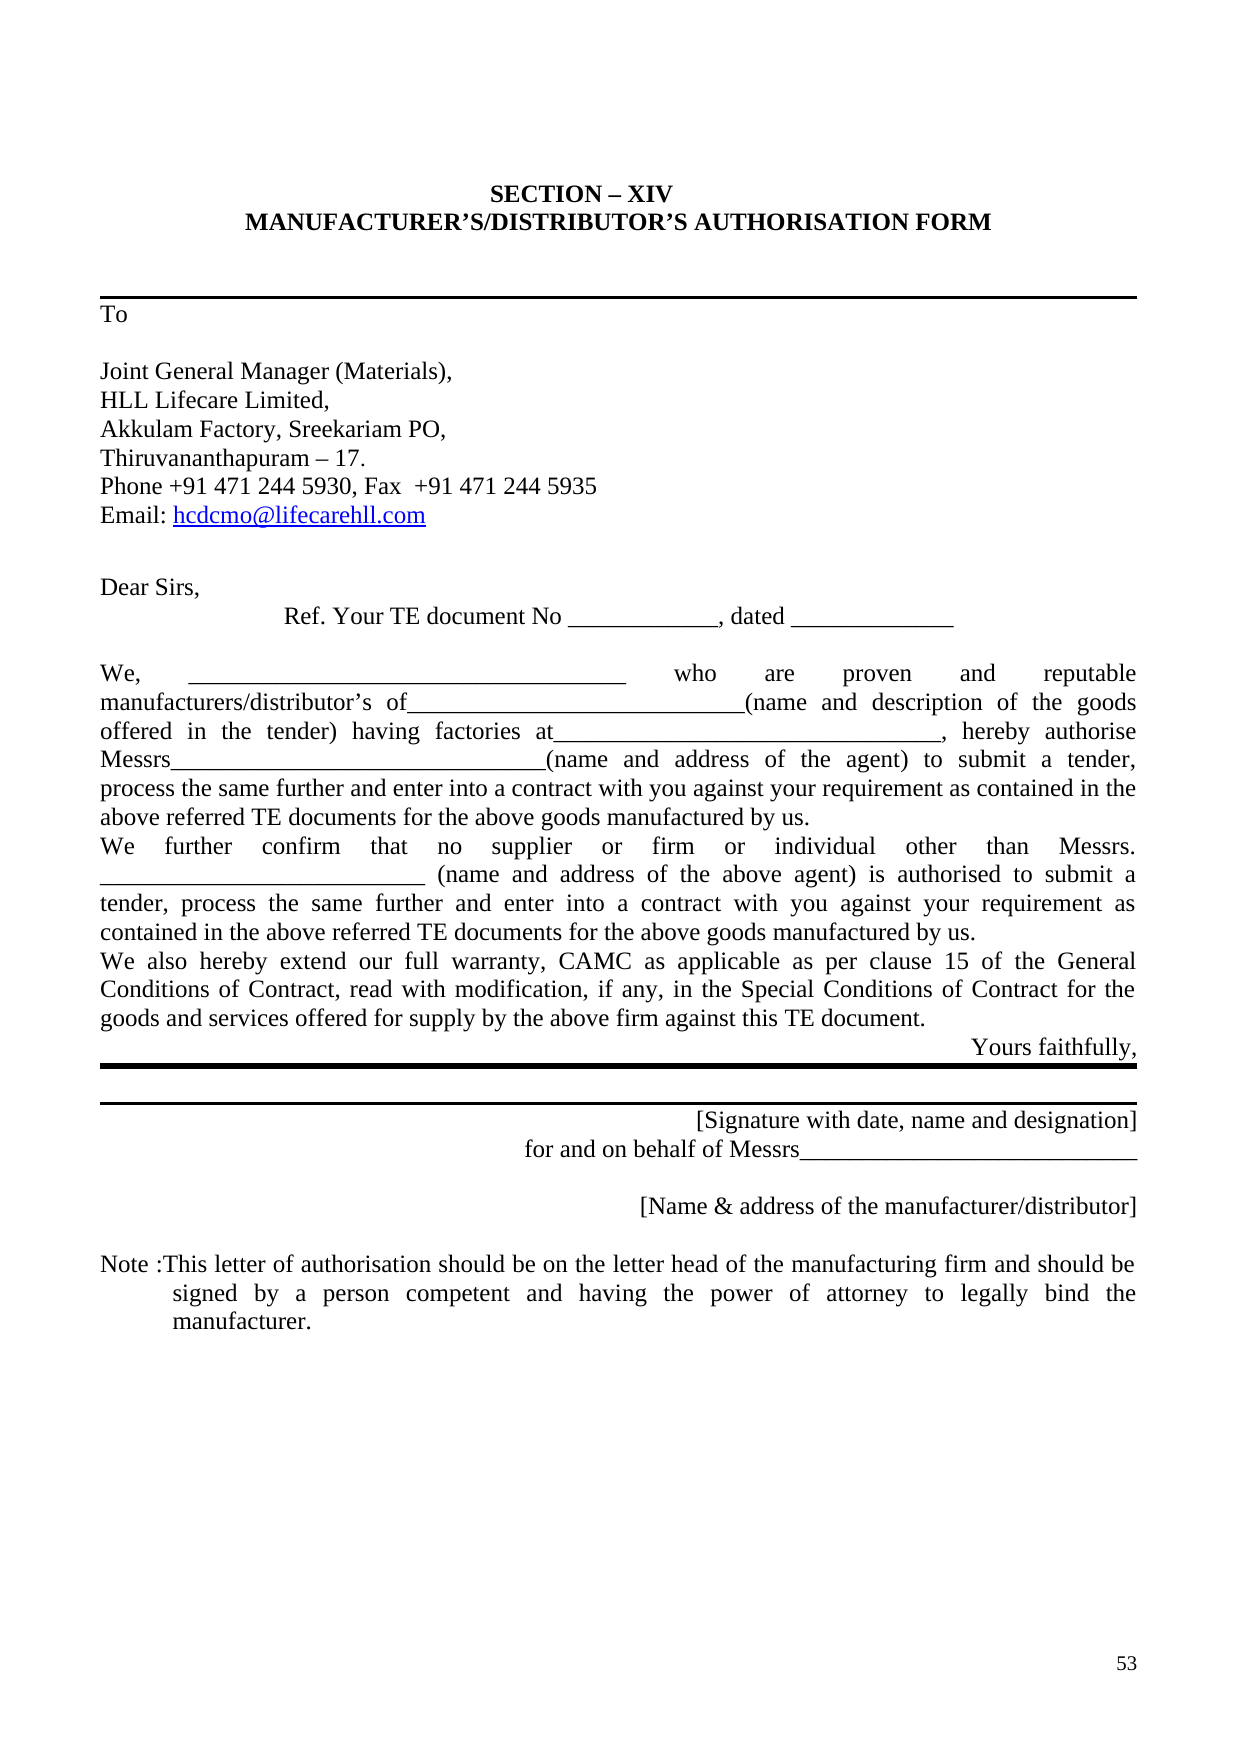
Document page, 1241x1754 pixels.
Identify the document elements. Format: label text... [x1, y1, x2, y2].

text [Signature with date, name and designation] [100, 1105, 1137, 1134]
text We, ___________________________________ who are proven and reputable manufacturers/distributor’s of___________________________(name and description of the goods offered in the tender) having factories at_______________________________, hereby authorise Messrs______________________________(name and address of the agent) to submit a tender, process the same further and enter into a contract with you against your requirement as contained in the above referred TE documents for the above goods manufactured by us. [100, 658, 1137, 831]
text Joint General Manager (Materials), [100, 356, 1137, 385]
text HLL Lifecare Limited, [100, 385, 1137, 414]
text Ref. Your TE document No ____________, dated _____________ [100, 601, 1137, 629]
text We further confirm that no supplier or firm or individual other than Messrs. __________________________ (name and address of the above agent) is authorised to submit a tender, process the same further and enter into a contract with you against your requirement as contained in the above referred TE documents for the above goods manufactured by us. [100, 831, 1137, 946]
text Thiruvananthapuram – 17. [100, 443, 1137, 471]
text Dear Sirs, [100, 572, 1137, 601]
text Akkulam Factory, Sreekariam PO, [100, 414, 1137, 443]
text [Name & address of the manufacturer/distributor] [100, 1191, 1137, 1220]
text Note :This letter of authorisation should be on the letter head of the manufacturing firm and should be signed by a person competent and having the power of attorney to legally bind the manufacturer. [100, 1249, 1137, 1335]
text To [100, 299, 1137, 328]
text Yours faithfully, [100, 1032, 1137, 1063]
text for and on behalf of Messrs___________________________ [100, 1134, 1137, 1163]
text MANUFACTURER’S/DISTRIBUTOR’S AUTHORISATION FORM [100, 207, 1137, 236]
text Email: hcdcmo@lifecarehll.com [100, 500, 1137, 529]
text Phone +91 471 244 5930, Fax +91 471 244 5935 [100, 471, 1137, 500]
text We also hereby extend our full warranty, CAMC as applicable as per clause 15 of the General Conditions of Contract, read with modification, if any, in the Special Conditions of Contract for the goods and services offered for supply by the above firm against this TE document. [100, 946, 1137, 1032]
text SECTION – XIV [100, 179, 1137, 207]
